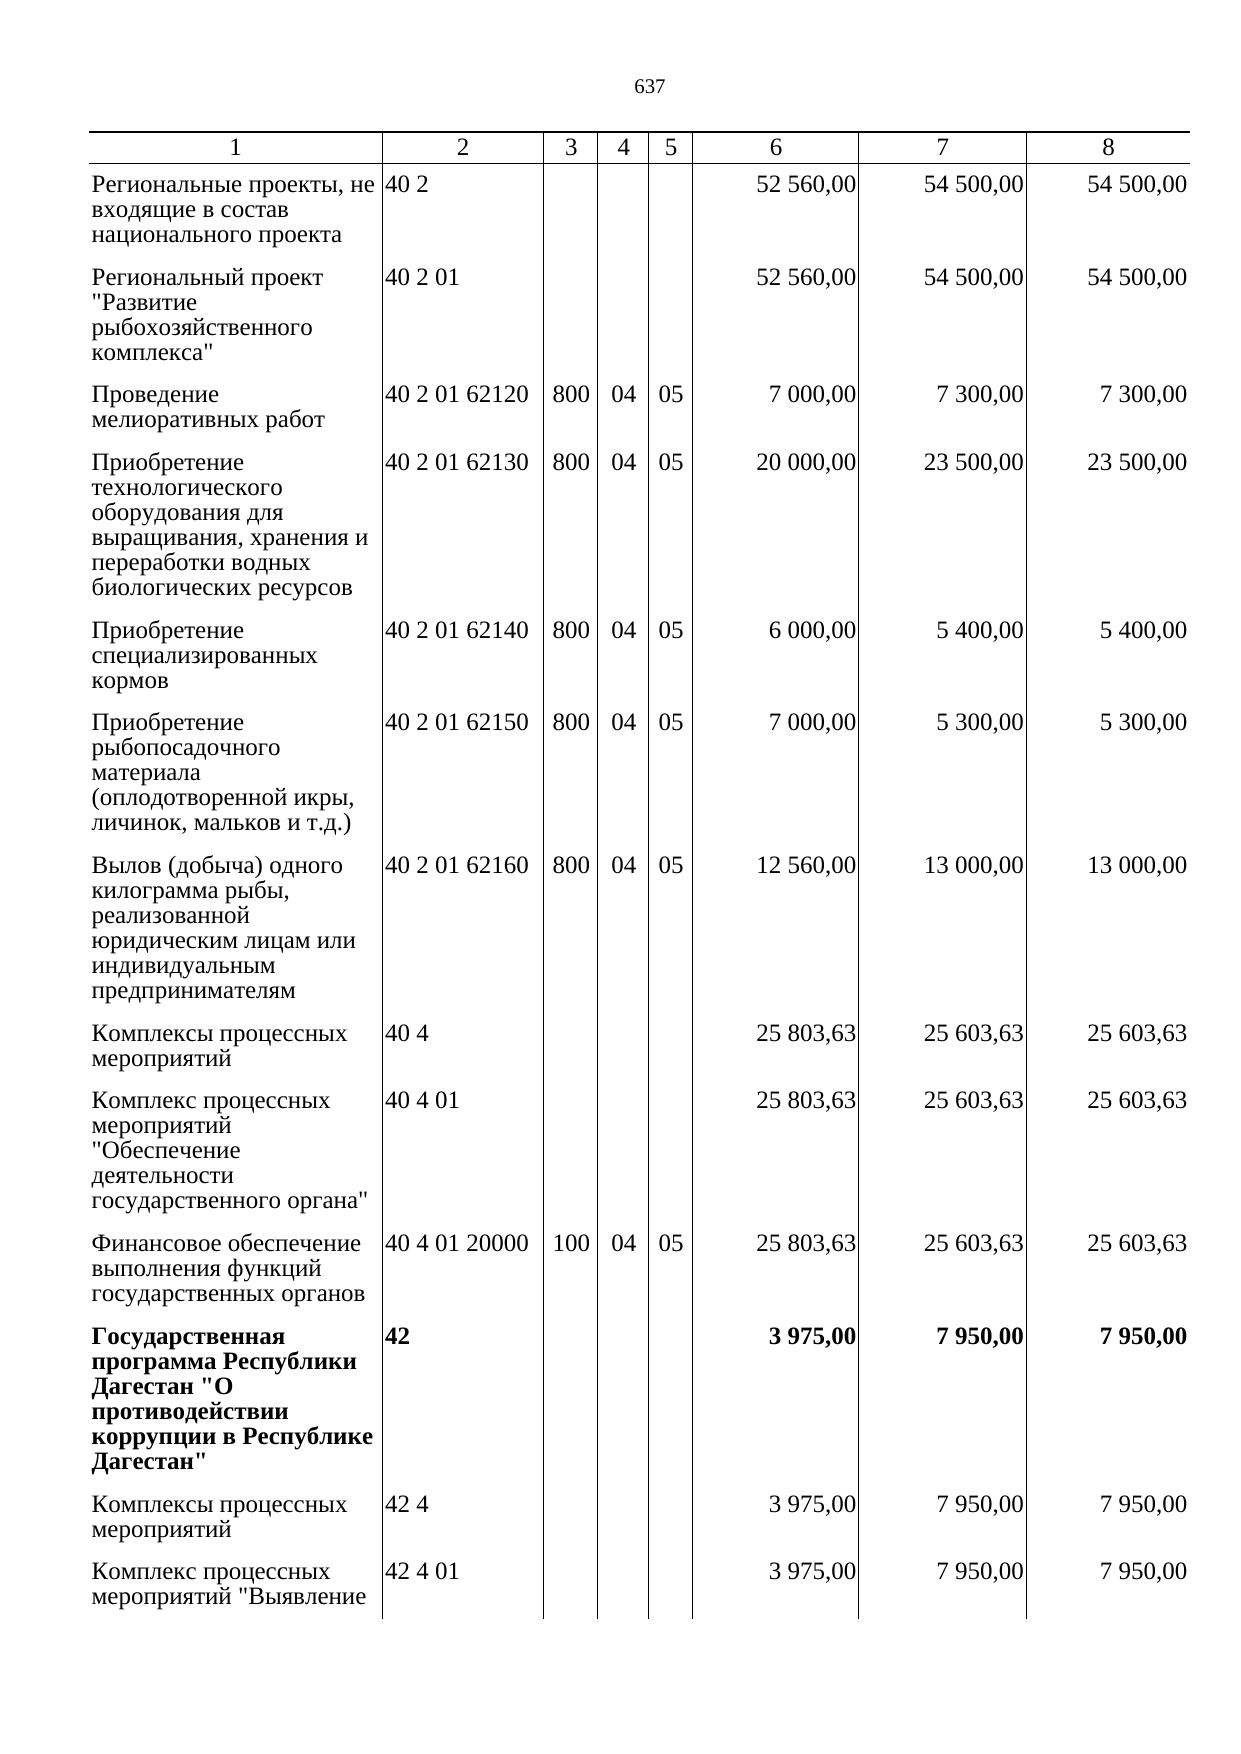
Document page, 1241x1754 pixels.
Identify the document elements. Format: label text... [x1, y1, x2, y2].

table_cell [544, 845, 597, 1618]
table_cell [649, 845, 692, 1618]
table_header 5 [649, 133, 692, 163]
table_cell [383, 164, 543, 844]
table_header 8 [1027, 133, 1190, 163]
table_header 4 [598, 133, 648, 163]
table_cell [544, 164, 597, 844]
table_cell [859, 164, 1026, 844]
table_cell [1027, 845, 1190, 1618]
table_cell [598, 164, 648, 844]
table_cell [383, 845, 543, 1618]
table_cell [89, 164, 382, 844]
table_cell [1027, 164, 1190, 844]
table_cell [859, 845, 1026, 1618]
table_header 2 [383, 133, 543, 163]
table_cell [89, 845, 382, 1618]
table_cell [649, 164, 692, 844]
table_header 7 [859, 133, 1026, 163]
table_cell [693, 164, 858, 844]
table_header 3 [544, 133, 597, 163]
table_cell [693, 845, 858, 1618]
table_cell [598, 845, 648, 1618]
table_header 6 [693, 133, 858, 163]
table_header 1 [89, 133, 382, 163]
